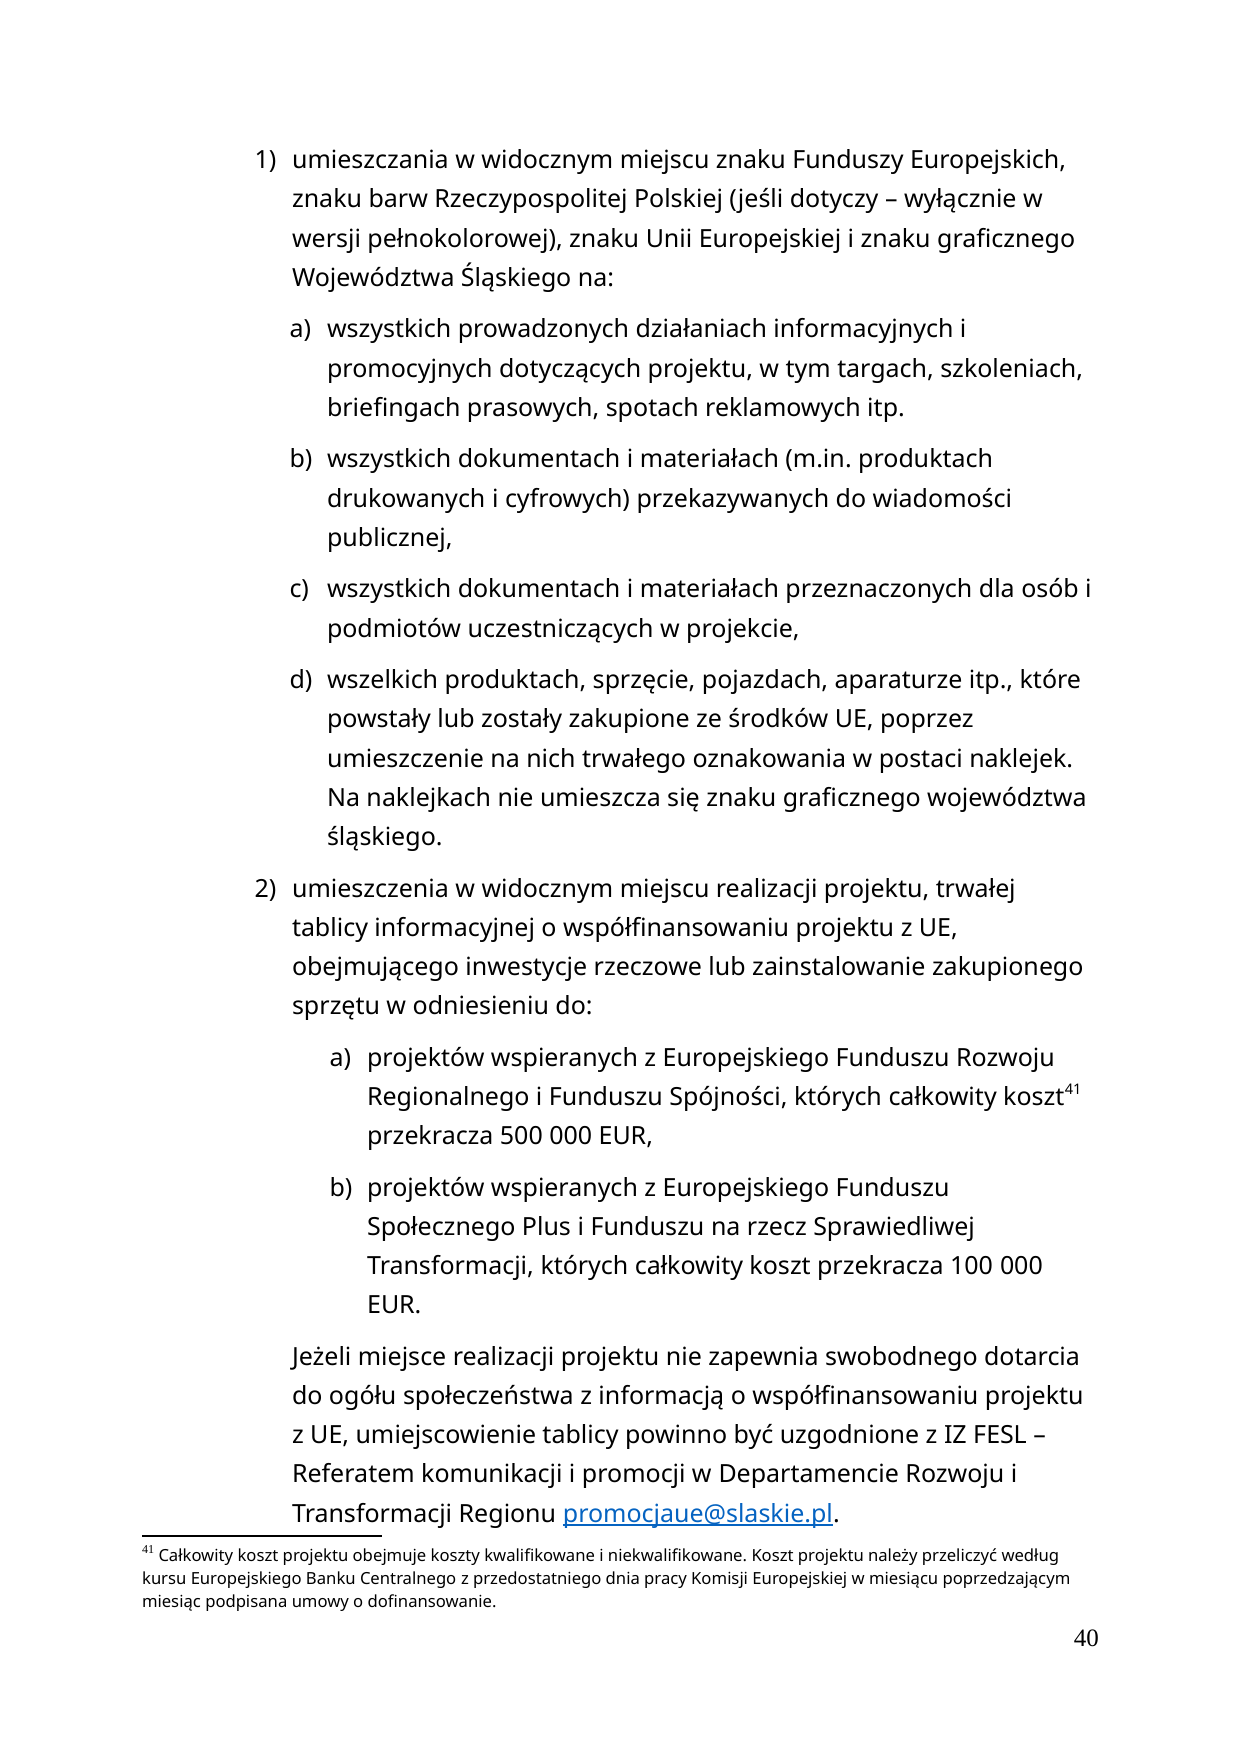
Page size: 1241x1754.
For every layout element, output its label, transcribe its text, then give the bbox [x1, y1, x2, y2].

list wszystkich prowadzonych działaniach informacyjnych i promocyjnych dotyczących projektu, w tym targach, szkoleniach, briefingach prasowych, spotach reklamowych itp. [289, 311, 1098, 423]
list projektów wspieranych z Europejskiego Funduszu Rozwoju Regionalnego i Funduszu Spójności, których całkowity koszt przekracza 500 000 EUR, [329, 1039, 1098, 1152]
list wszystkich dokumentach i materiałach (m.in. produktach drukowanych i cyfrowych) przekazywanych do wiadomości publicznej, [289, 441, 1098, 553]
list wszelkich produktach, sprzęcie, pojazdach, aparaturze itp., które powstały lub zostały zakupione ze środków UE, poprzez umieszczenie na nich trwałego oznakowania w postaci naklejek. Na naklejkach nie umieszcza się znaku graficznego województwa śląskiego. [289, 662, 1098, 853]
list umieszczania w widocznym miejscu znaku Funduszy Europejskich, znaku barw Rzeczypospolitej Polskiej (jeśli dotyczy – wyłącznie w wersji pełnokolorowej), znaku Unii Europejskiej i znaku graficznego Województwa Śląskiego na: [254, 142, 1098, 293]
list projektów wspieranych z Europejskiego Funduszu Społecznego Plus i Funduszu na rzecz Sprawiedliwej Transformacji, których całkowity koszt przekracza 100 000 EUR. [329, 1169, 1098, 1321]
text Jeżeli miejsce realizacji projektu nie zapewnia swobodnego dotarcia do ogółu społeczeństwa z informacją o współfinansowaniu projektu z UE, umiejscowienie tablicy powinno być uzgodnione z IZ FESL – Referatem komunikacji i promocji w Departamencie Rozwoju i Transformacji Regionu promocjaue@slaskie.pl. [292, 1339, 1098, 1529]
list umieszczenia w widocznym miejscu realizacji projektu, trwałej tablicy informacyjnej o współfinansowaniu projektu z UE, obejmującego inwestycje rzeczowe lub zainstalowanie zakupionego sprzętu w odniesieniu do: [254, 870, 1098, 1022]
list wszystkich dokumentach i materiałach przeznaczonych dla osób i podmiotów uczestniczących w projekcie, [289, 571, 1098, 644]
